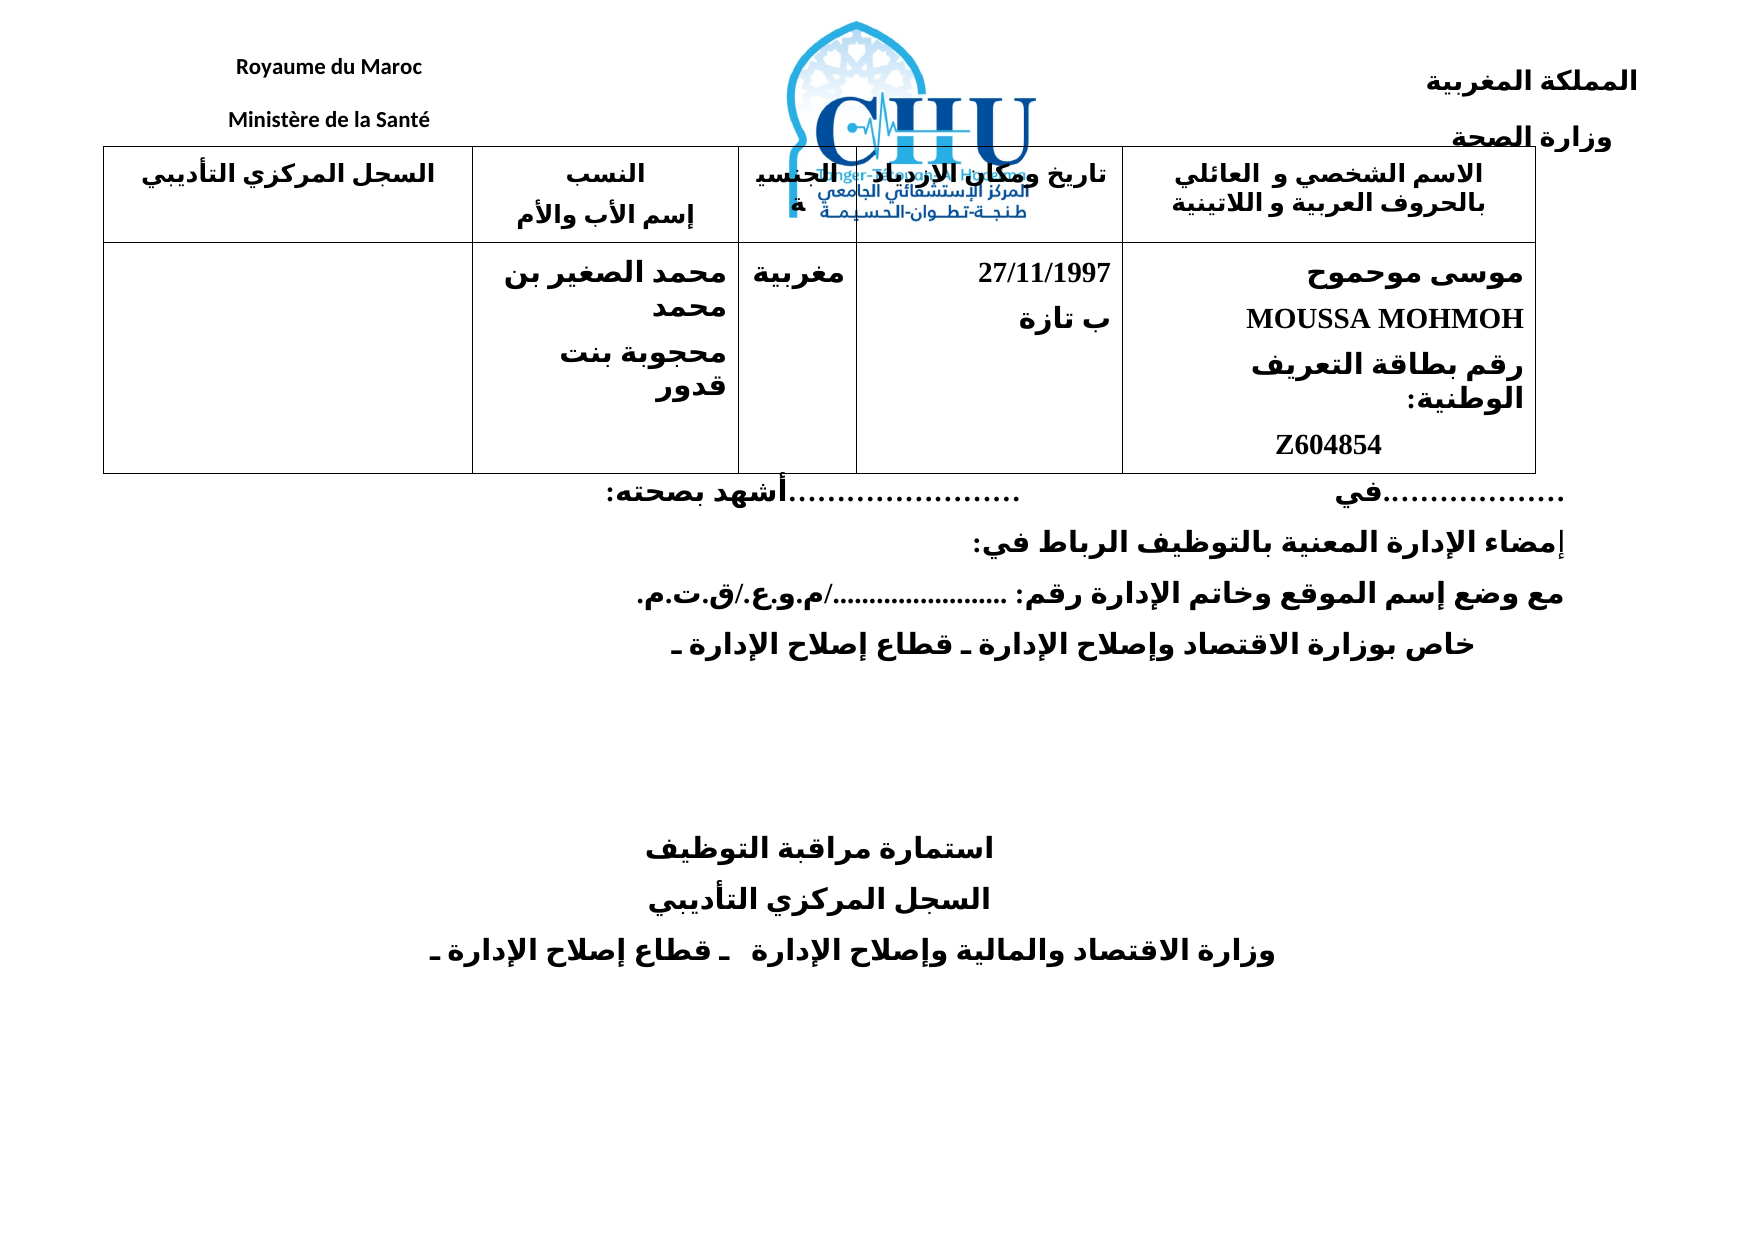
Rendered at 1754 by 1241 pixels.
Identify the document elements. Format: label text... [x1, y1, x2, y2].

table_header النسب إسم الأب والأم [473, 147, 738, 242]
table_header الجنسية [739, 147, 856, 242]
text استمارة مراقبة التوظيف [162, 831, 1476, 865]
table_header السجل المركزي التأديبي [104, 147, 472, 242]
text إمضاء الإدارة المعنية بالتوظيف الرباط في: [162, 525, 1565, 559]
table_cell محمد الصغير بن محمد محجوبة بنت قدور [473, 243, 738, 473]
text وزارة الاقتصاد والمالية وإصلاح الإدارة ـ قطاع إصلاح الإدارة ـ [162, 933, 1654, 967]
table_cell [104, 243, 472, 473]
text السجل المركزي التأديبي [162, 882, 1476, 916]
text خاص بوزارة الاقتصاد وإصلاح الإدارة ـ قطاع إصلاح الإدارة ـ [162, 627, 1476, 661]
table_cell موسى موحموح MOUSSA MOHMOH رقم بطاقة التعريف الوطنية: Z604854 [1123, 243, 1535, 473]
text ……………….في ……………………أشهد بصحته: [162, 155, 1565, 508]
table_header تاريخ ومكان الازدياد [857, 147, 1122, 242]
table_cell مغربية [739, 243, 856, 473]
text مع وضع إسم الموقع وخاتم الإدارة رقم: ......................../م.و.ع./ق.ت.م. [162, 576, 1565, 610]
table_cell 27/11/1997 ب تازة [857, 243, 1122, 473]
picture [745, 3, 1062, 146]
table_header الاسم الشخصي و العائلي بالحروف العربية و اللاتينية [1123, 147, 1535, 242]
